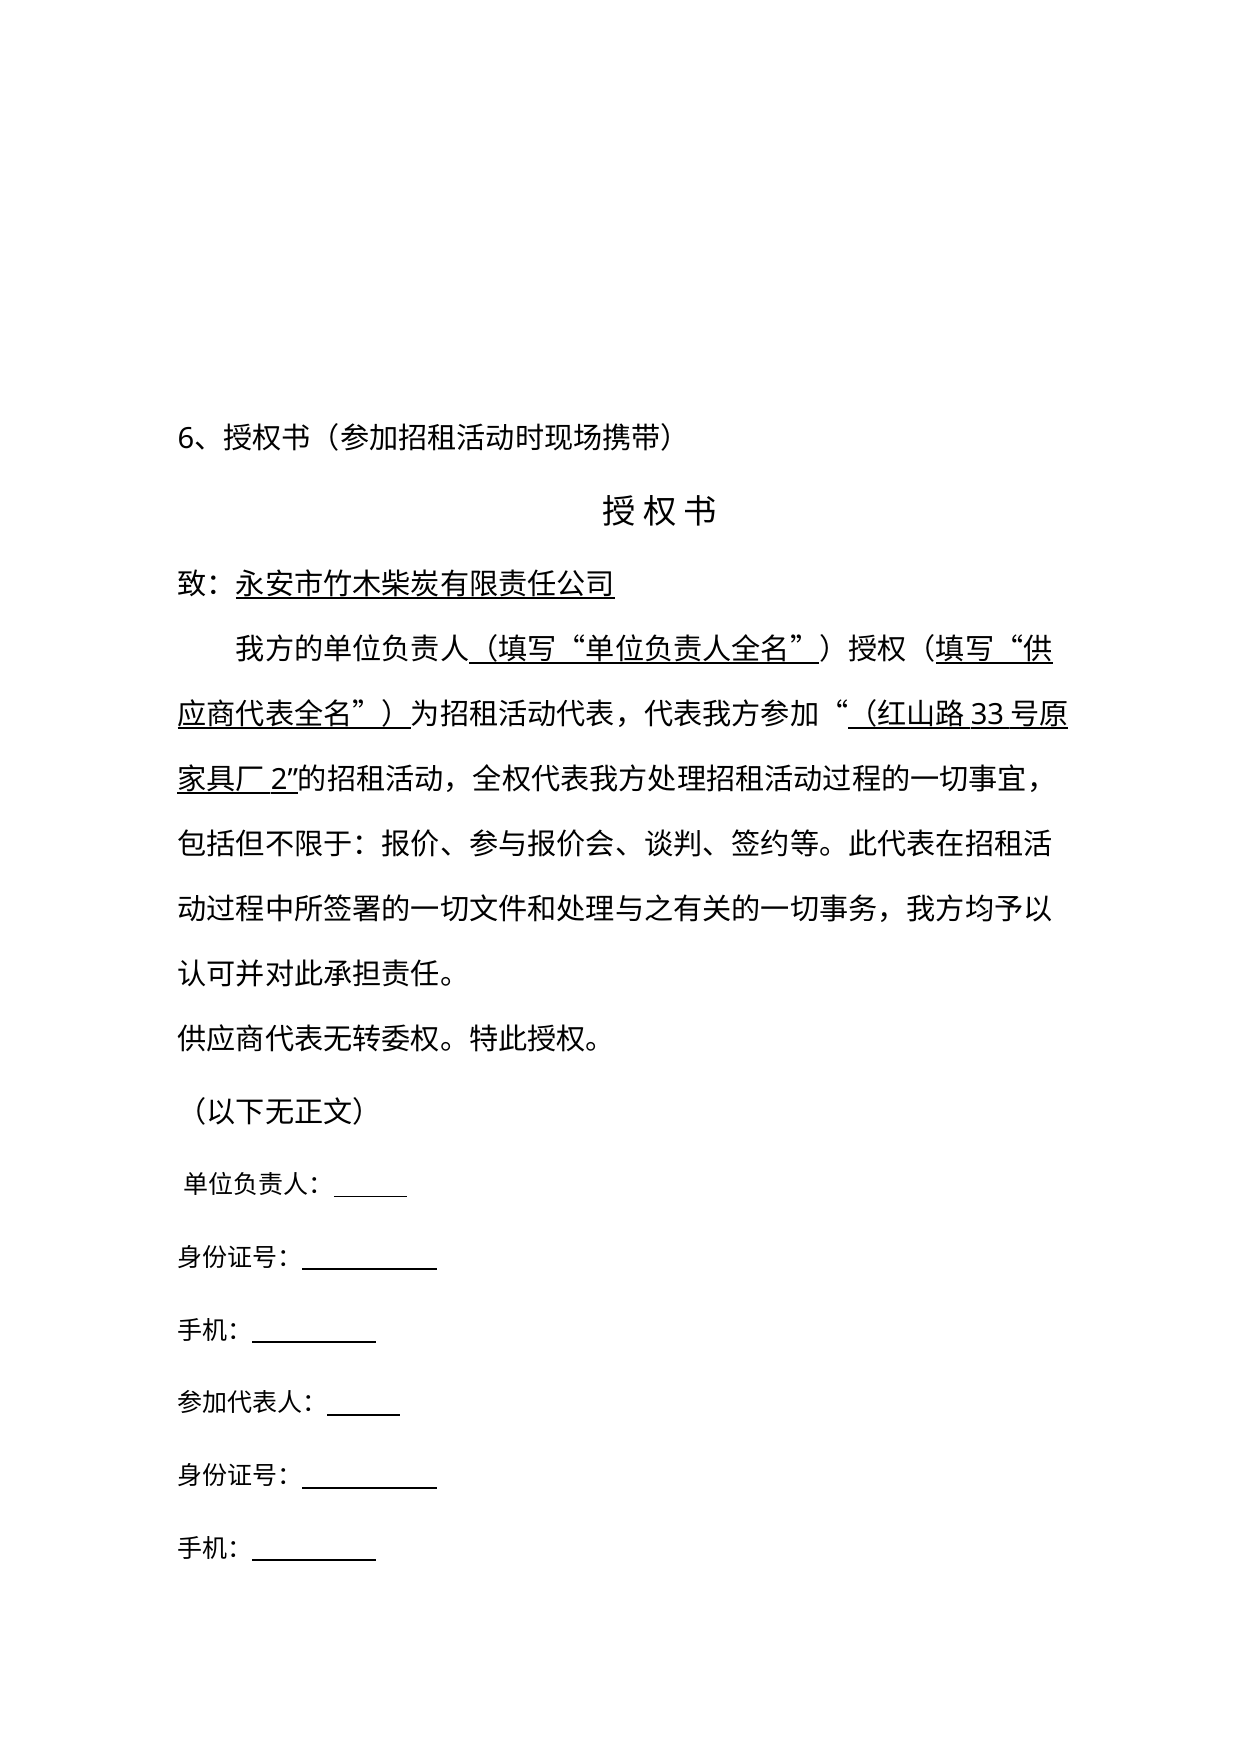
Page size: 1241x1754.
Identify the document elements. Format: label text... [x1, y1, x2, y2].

text 身份证号： [177, 1223, 1075, 1288]
text 我方的单位负责人（填写“单位负责人全名”）授权（填写“供应商代表全名”）为招租活动代表，代表我方参加“（红山路33号原家具厂2”的招租活动，全权代表我方处理招租活动过程的一切事宜，包括但不限于：报价、参与报价会、谈判、签约等。此代表在招租活动过程中所签署的一切文件和处理与之有关的一切事务，我方均予以认可并对此承担责任。 [177, 614, 1075, 1004]
text （以下无正文） [177, 1077, 1075, 1142]
text 参加代表人： [177, 1368, 1075, 1433]
text 供应商代表无转委权。特此授权。 [177, 1004, 1075, 1069]
text 授 权 书 [177, 477, 1075, 542]
text 手机： [177, 1296, 1075, 1361]
text 手机： [177, 1514, 1075, 1579]
text 身份证号： [177, 1441, 1075, 1506]
text 6、授权书（参加招租活动时现场携带） [177, 404, 1075, 469]
text 单位负责人： [177, 1150, 1075, 1215]
text 致：永安市竹木柴炭有限责任公司 [177, 549, 1075, 614]
